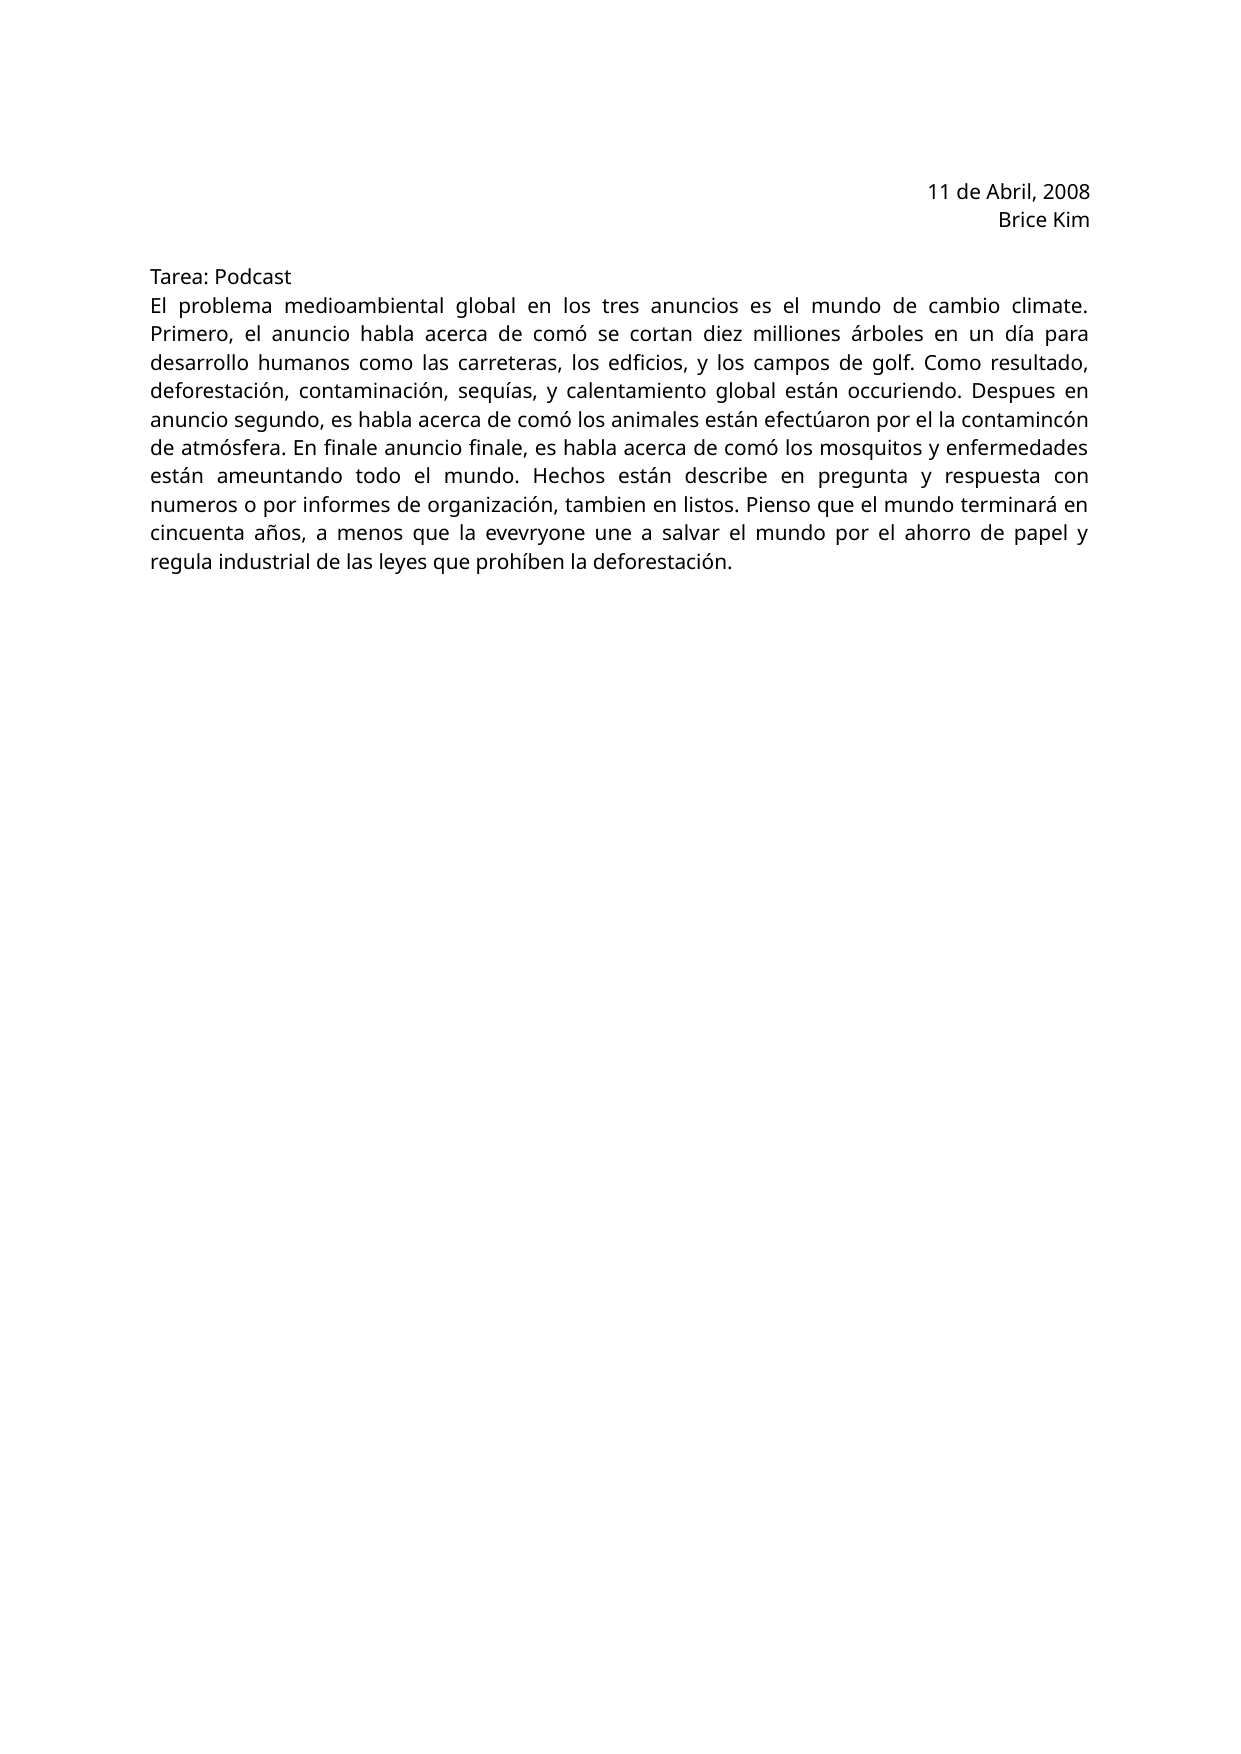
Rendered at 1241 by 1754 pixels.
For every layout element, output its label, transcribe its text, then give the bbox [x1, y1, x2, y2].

text El problema medioambiental global en los tres anuncios es el mundo de cambio climate. Primero, el anuncio habla acerca de comó se cortan diez milliones árboles en un día para desarrollo humanos como las carreteras, los edficios, y los campos de golf. Como resultado, deforestación, contaminación, sequías, y calentamiento global están occuriendo. Despues en anuncio segundo, es habla acerca de comó los animales están efectúaron por el la contamincón de atmósfera. En finale anuncio finale, es habla acerca de comó los mosquitos y enfermedades están ameuntando todo el mundo. Hechos están describe en pregunta y respuesta con numeros o por informes de organización, tambien en listos. Pienso que el mundo terminará en cincuenta años, a menos que la evevryone une a salvar el mundo por el ahorro de papel y regula industrial de las leyes que prohíben la deforestación. [150, 291, 1090, 575]
text Tarea: Podcast [150, 262, 1090, 291]
text 11 de Abril, 2008 [150, 177, 1090, 206]
text Brice Kim [150, 206, 1090, 234]
